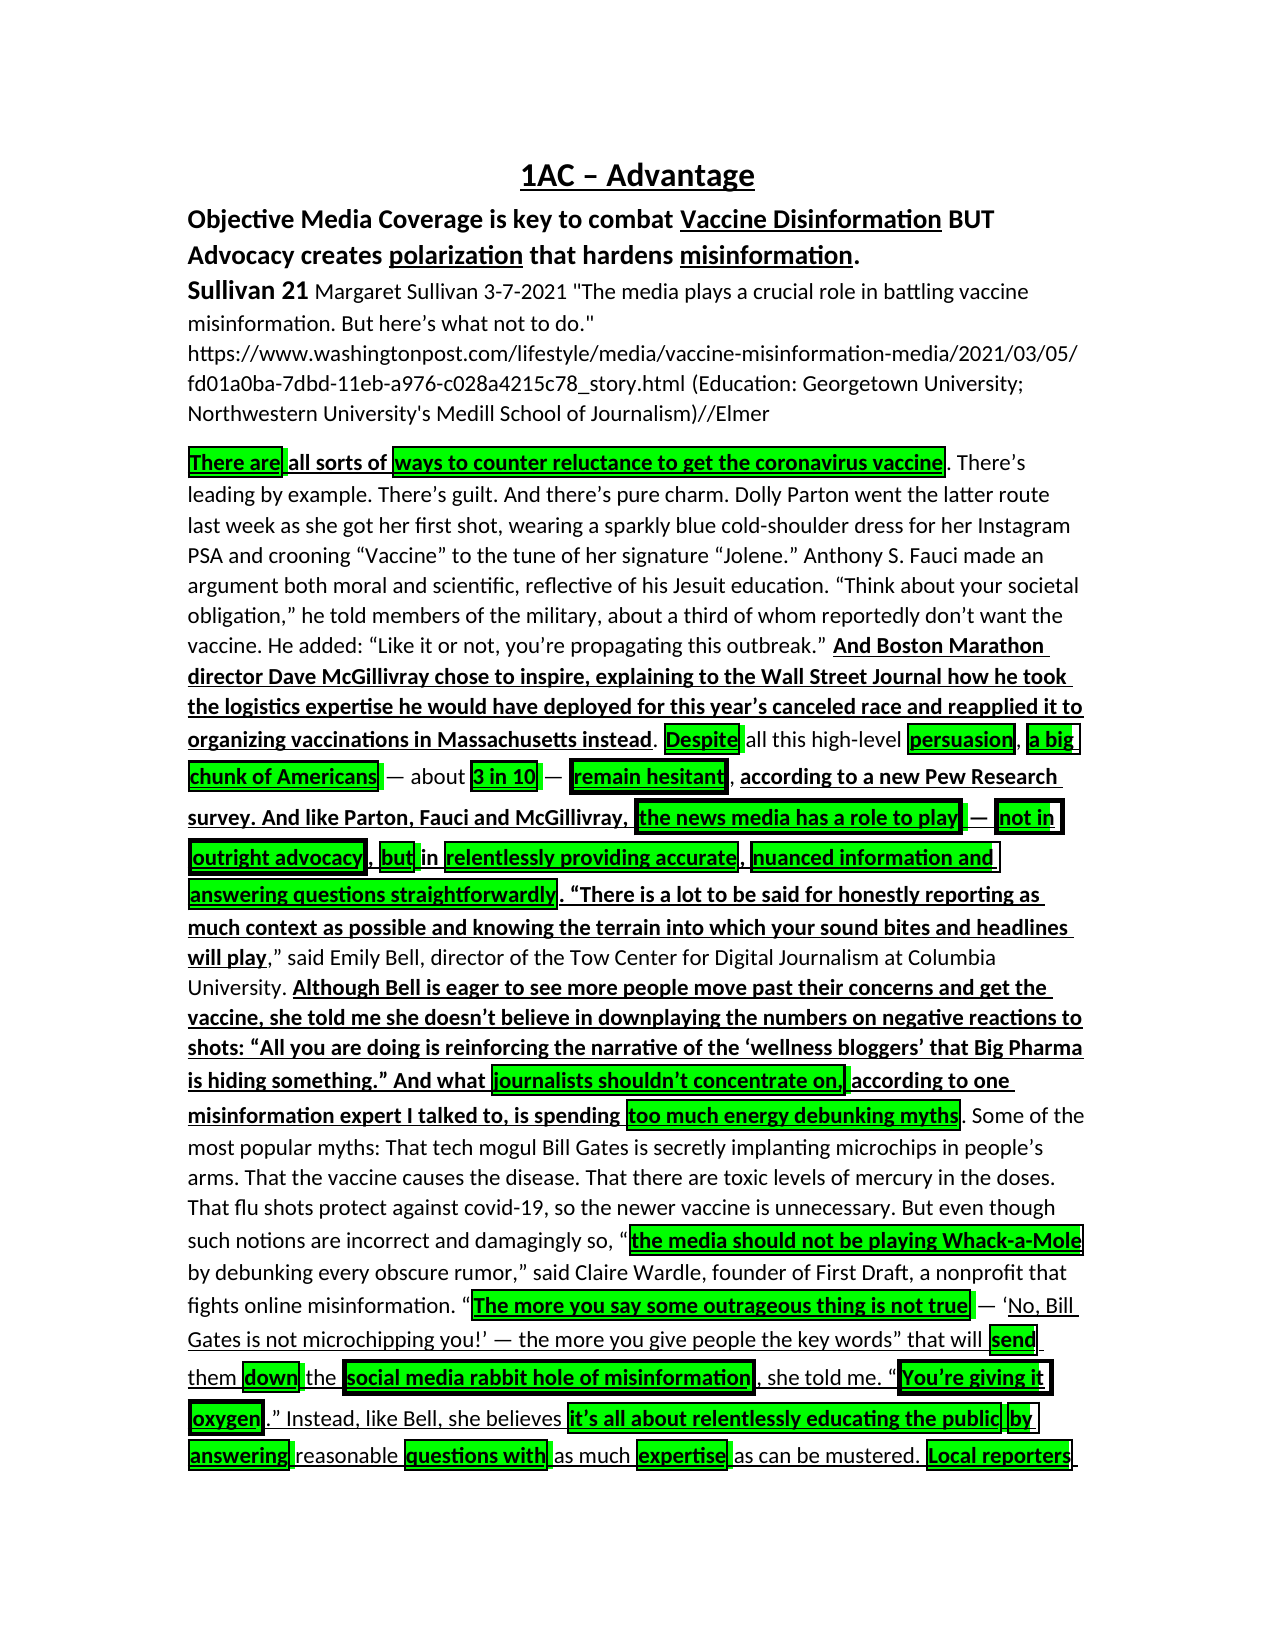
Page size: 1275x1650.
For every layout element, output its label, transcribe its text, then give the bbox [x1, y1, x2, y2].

text Sullivan 21 Margaret Sullivan 3-7-2021 "The media plays a crucial role in battling vaccine misinformation. But here’s what not to do." https://www.washingtonpost.com/lifestyle/media/vaccine-misinformation-media/2021/03/05/fd01a0ba-7dbd-11eb-a976-c028a4215c78_story.html (Education: Georgetown University; Northwestern University's Medill School of Journalism)//Elmer [187, 273, 1087, 427]
subtitle Objective Media Coverage is key to combat Vaccine Disinformation BUT Advocacy creates polarization that hardens misinformation. [187, 202, 1087, 271]
subtitle 1AC – Advantage [187, 154, 1087, 195]
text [187, 446, 1087, 1471]
